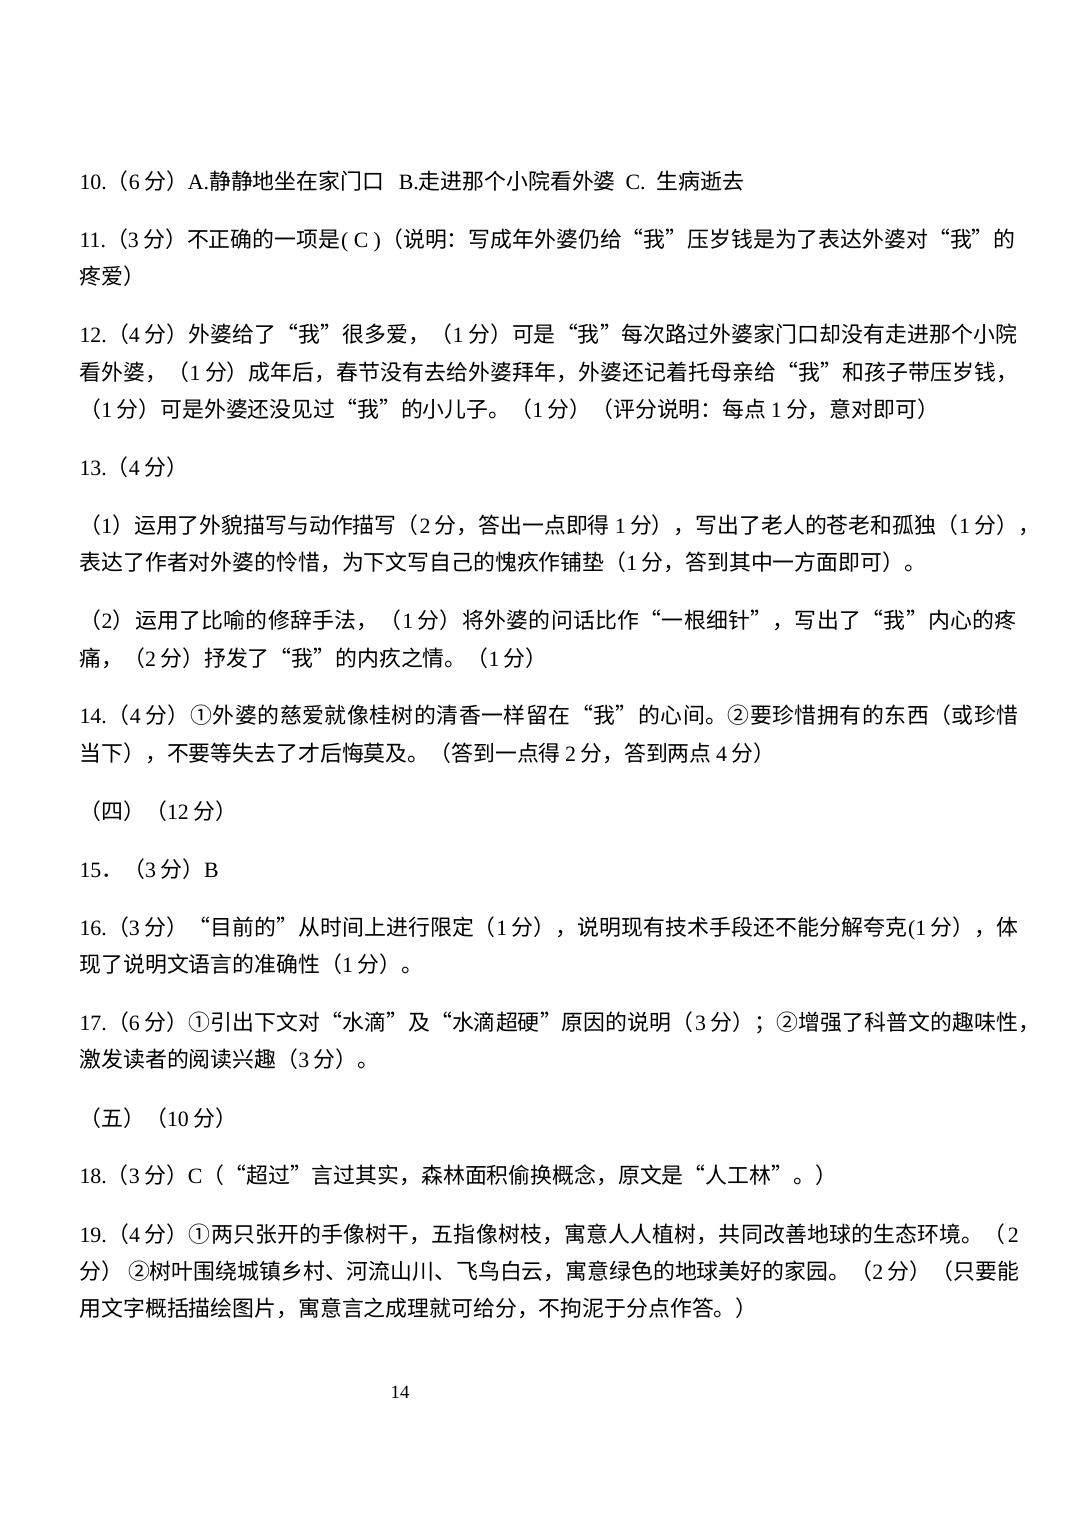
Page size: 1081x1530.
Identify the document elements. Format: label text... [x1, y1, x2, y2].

text 11.（3分）不正确的一项是( C )（说明：写成年外婆仍给“我”压岁钱是为了表达外婆对“我”的疼爱） [79, 222, 1019, 291]
text 13.（4分） [79, 449, 1019, 482]
text （四）（12分） [79, 793, 1019, 826]
text 19.（4分）①两只张开的手像树干，五指像树枝，寓意人人植树，共同改善地球的生态环境。（2分） ②树叶围绕城镇乡村、河流山川、飞鸟白云，寓意绿色的地球美好的家园。（2分）（只要能用文字概括描绘图片，寓意言之成理就可给分，不拘泥于分点作答。） [79, 1216, 1019, 1323]
text 15．（3分）B [79, 851, 1019, 884]
text （2）运用了比喻的修辞手法，（1分）将外婆的问话比作“一根细针”，写出了“我”内心的疼痛，（2分）抒发了“我”的内疚之情。（1分） [79, 603, 1019, 673]
text 17.（6分）①引出下文对“水滴”及“水滴超硬”原因的说明（3分）；②增强了科普文的趣味性，激发读者的阅读兴趣（3分）。 [79, 1005, 1019, 1074]
text 14.（4分）①外婆的慈爱就像桂树的清香一样留在“我”的心间。②要珍惜拥有的东西（或珍惜当下），不要等失去了才后悔莫及。（答到一点得2分，答到两点4分） [79, 698, 1019, 768]
text 18.（3分）C（“超过”言过其实，森林面积偷换概念，原文是“人工林”。） [79, 1158, 1019, 1191]
text （五）（10分） [79, 1100, 1019, 1133]
text 12.（4分）外婆给了“我”很多爱，（1分）可是“我”每次路过外婆家门口却没有走进那个小院看外婆，（1分）成年后，春节没有去给外婆拜年，外婆还记着托母亲给“我”和孩子带压岁钱，（1分）可是外婆还没见过“我”的小儿子。（1分）（评分说明：每点1分，意对即可） [79, 317, 1019, 424]
text 10.（6分）A.静静地坐在家门口 B.走进那个小院看外婆 C. 生病逝去 [79, 163, 1019, 196]
text （1）运用了外貌描写与动作描写（2分，答出一点即得1分），写出了老人的苍老和孤独（1分），表达了作者对外婆的怜惜，为下文写自己的愧疚作铺垫（1分，答到其中一方面即可）。 [79, 507, 1019, 577]
text 16.（3分）“目前的”从时间上进行限定（1分），说明现有技术手段还不能分解夸克(1分），体现了说明文语言的准确性（1分）。 [79, 909, 1019, 979]
